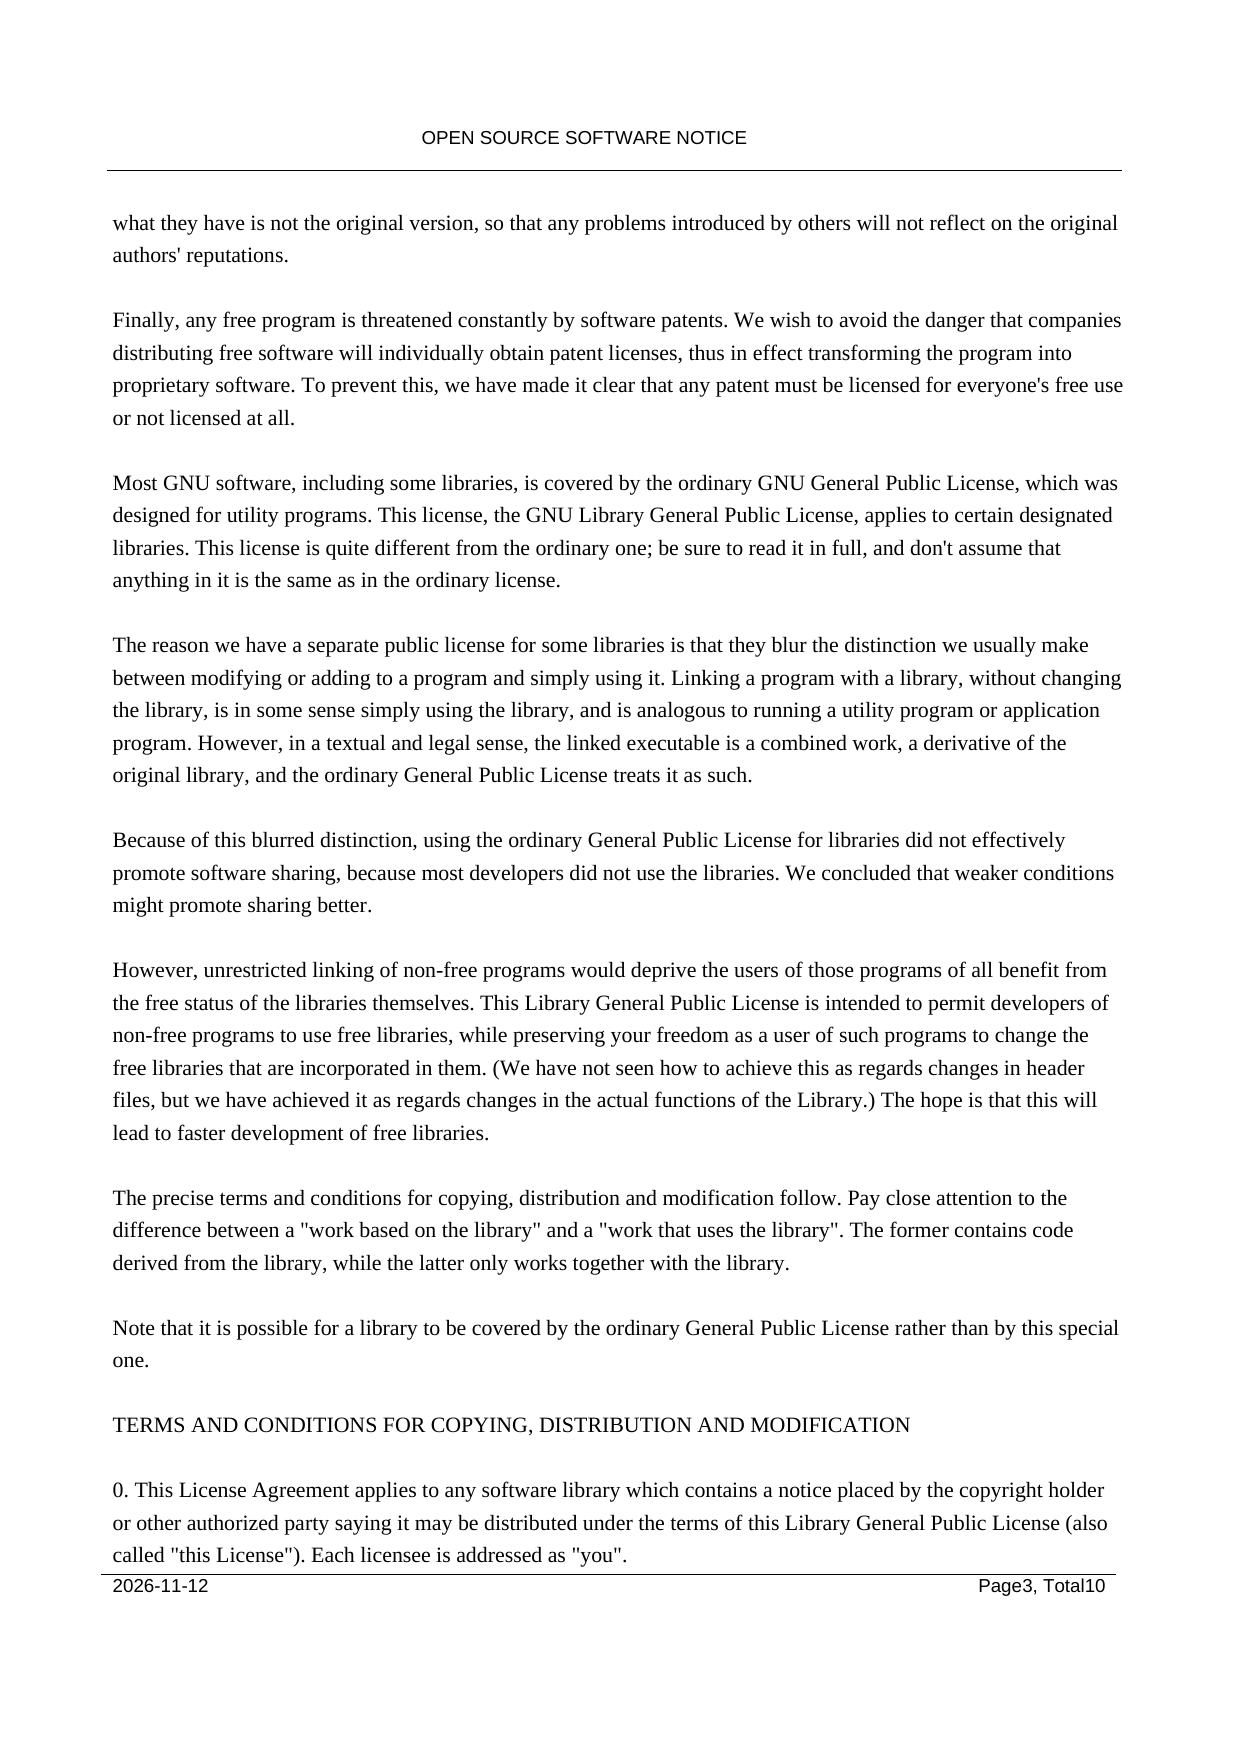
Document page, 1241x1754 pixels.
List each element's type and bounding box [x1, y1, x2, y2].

text [112, 206, 1128, 1571]
